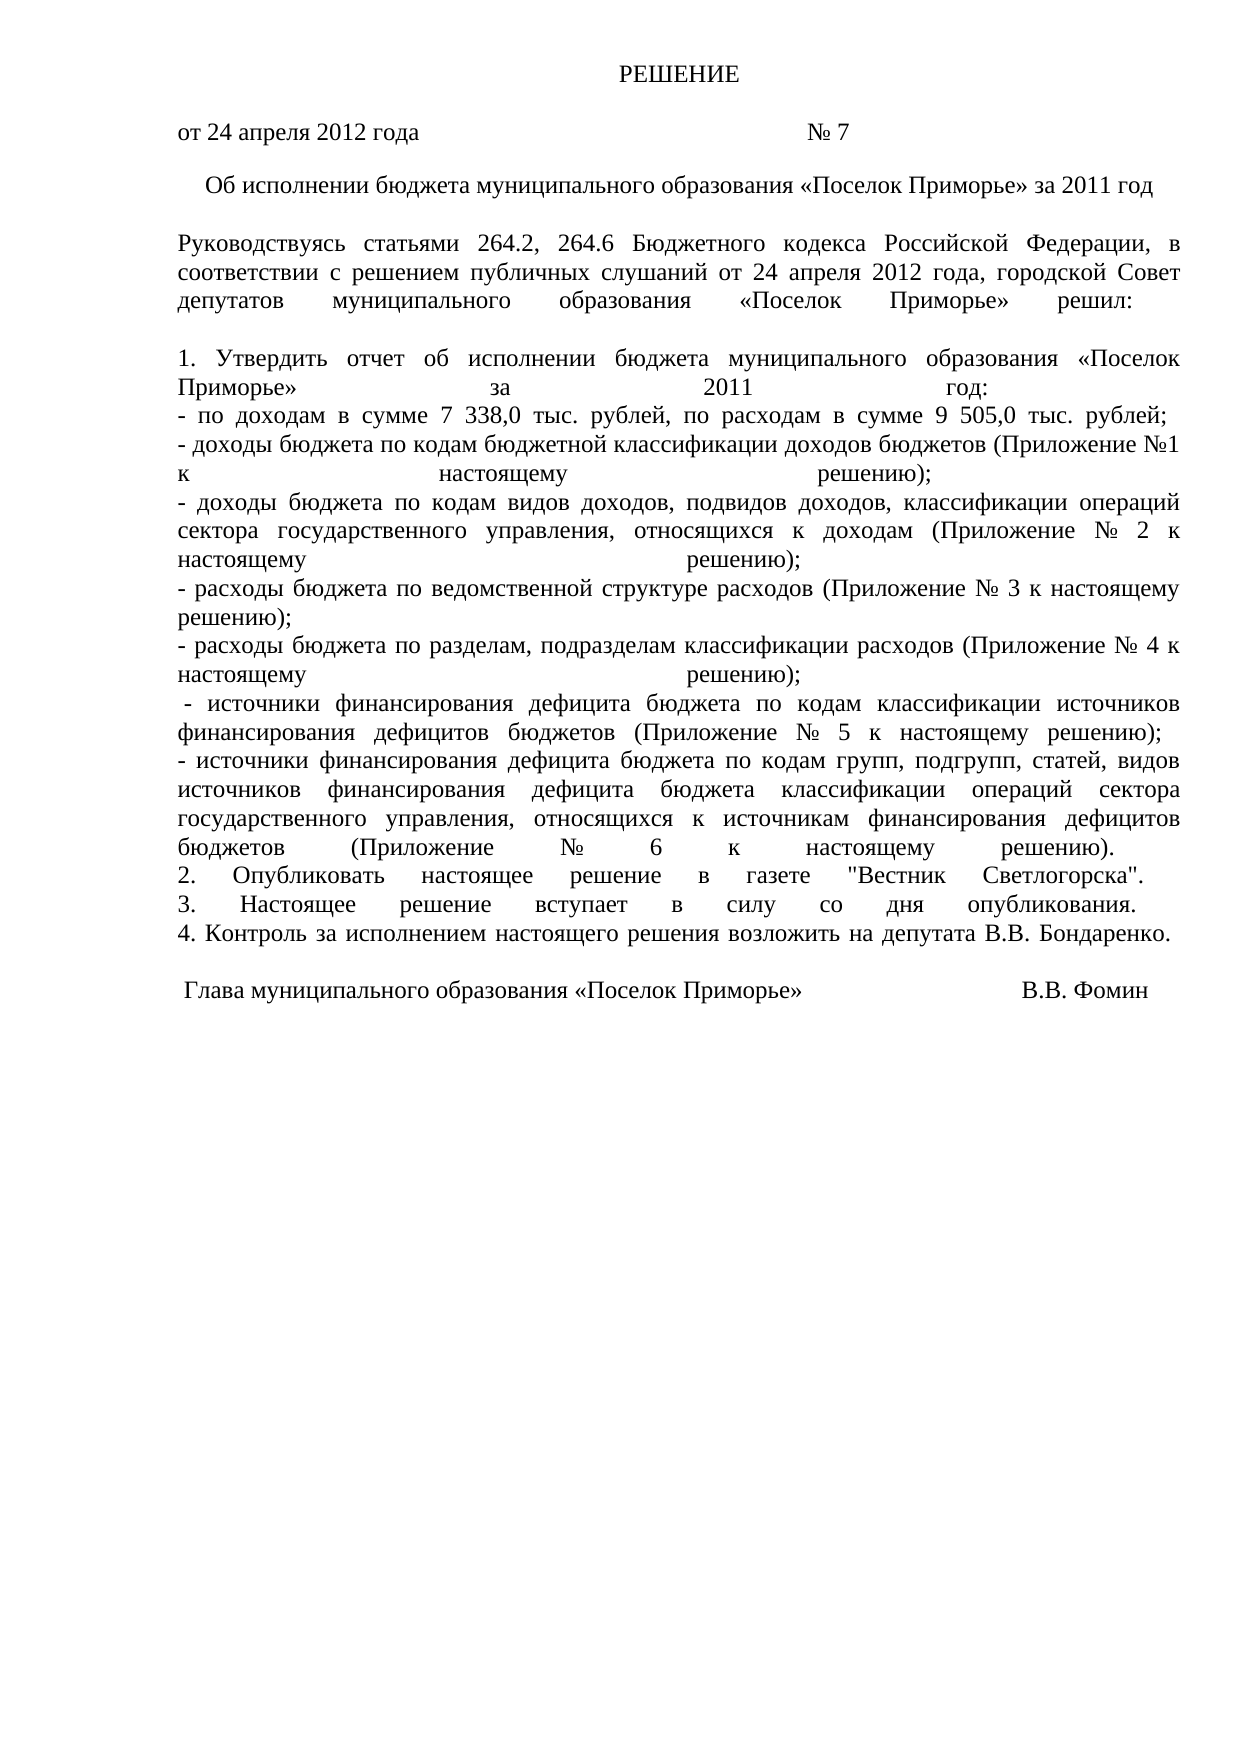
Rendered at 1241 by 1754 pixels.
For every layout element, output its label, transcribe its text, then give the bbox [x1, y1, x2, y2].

text РЕШЕНИЕ [177, 59, 1181, 88]
text от 24 апреля 2012 года № 7 [177, 88, 1181, 145]
text Об исполнении бюджета муниципального образования «Поселок Приморье» за 2011 год [177, 170, 1181, 199]
text Руководствуясь статьями 264.2, 264.6 Бюджетного кодекса Российской Федерации, в соответствии с решением публичных слушаний от 24 апреля 2012 года, городской Совет депутатов муниципального образования «Поселок Приморье» решил: 1. Утвердить отчет об исполнении бюджета муниципального образования «Поселок Приморье» за 2011 год: - по доходам в сумме 7 338,0 тыс. рублей, по расходам в сумме 9 505,0 тыс. рублей; - доходы бюджета по кодам бюджетной классификации доходов бюджетов (Приложение №1 к настоящему решению); - доходы бюджета по кодам видов доходов, подвидов доходов, классификации операций сектора государственного управления, относящихся к доходам (Приложение № 2 к настоящему решению); - расходы бюджета по ведомственной структуре расходов (Приложение № 3 к настоящему решению); - расходы бюджета по разделам, подразделам классификации расходов (Приложение № 4 к настоящему решению); - источники финансирования дефицита бюджета по кодам классификации источников финансирования дефицитов бюджетов (Приложение № 5 к настоящему решению); - источники финансирования дефицита бюджета по кодам групп, подгрупп, статей, видов источников финансирования дефицита бюджета классификации операций сектора государственного управления, относящихся к источникам финансирования дефицитов бюджетов (Приложение № 6 к настоящему решению). 2. Опубликовать настоящее решение в газете "Вестник Светлогорска". 3. Настоящее решение вступает в силу со дня опубликования. 4. Контроль за исполнением настоящего решения возложить на депутата В.В. Бондаренко. Глава муниципального образования «Поселок Приморье» В.В. Фомин [177, 199, 1181, 1004]
